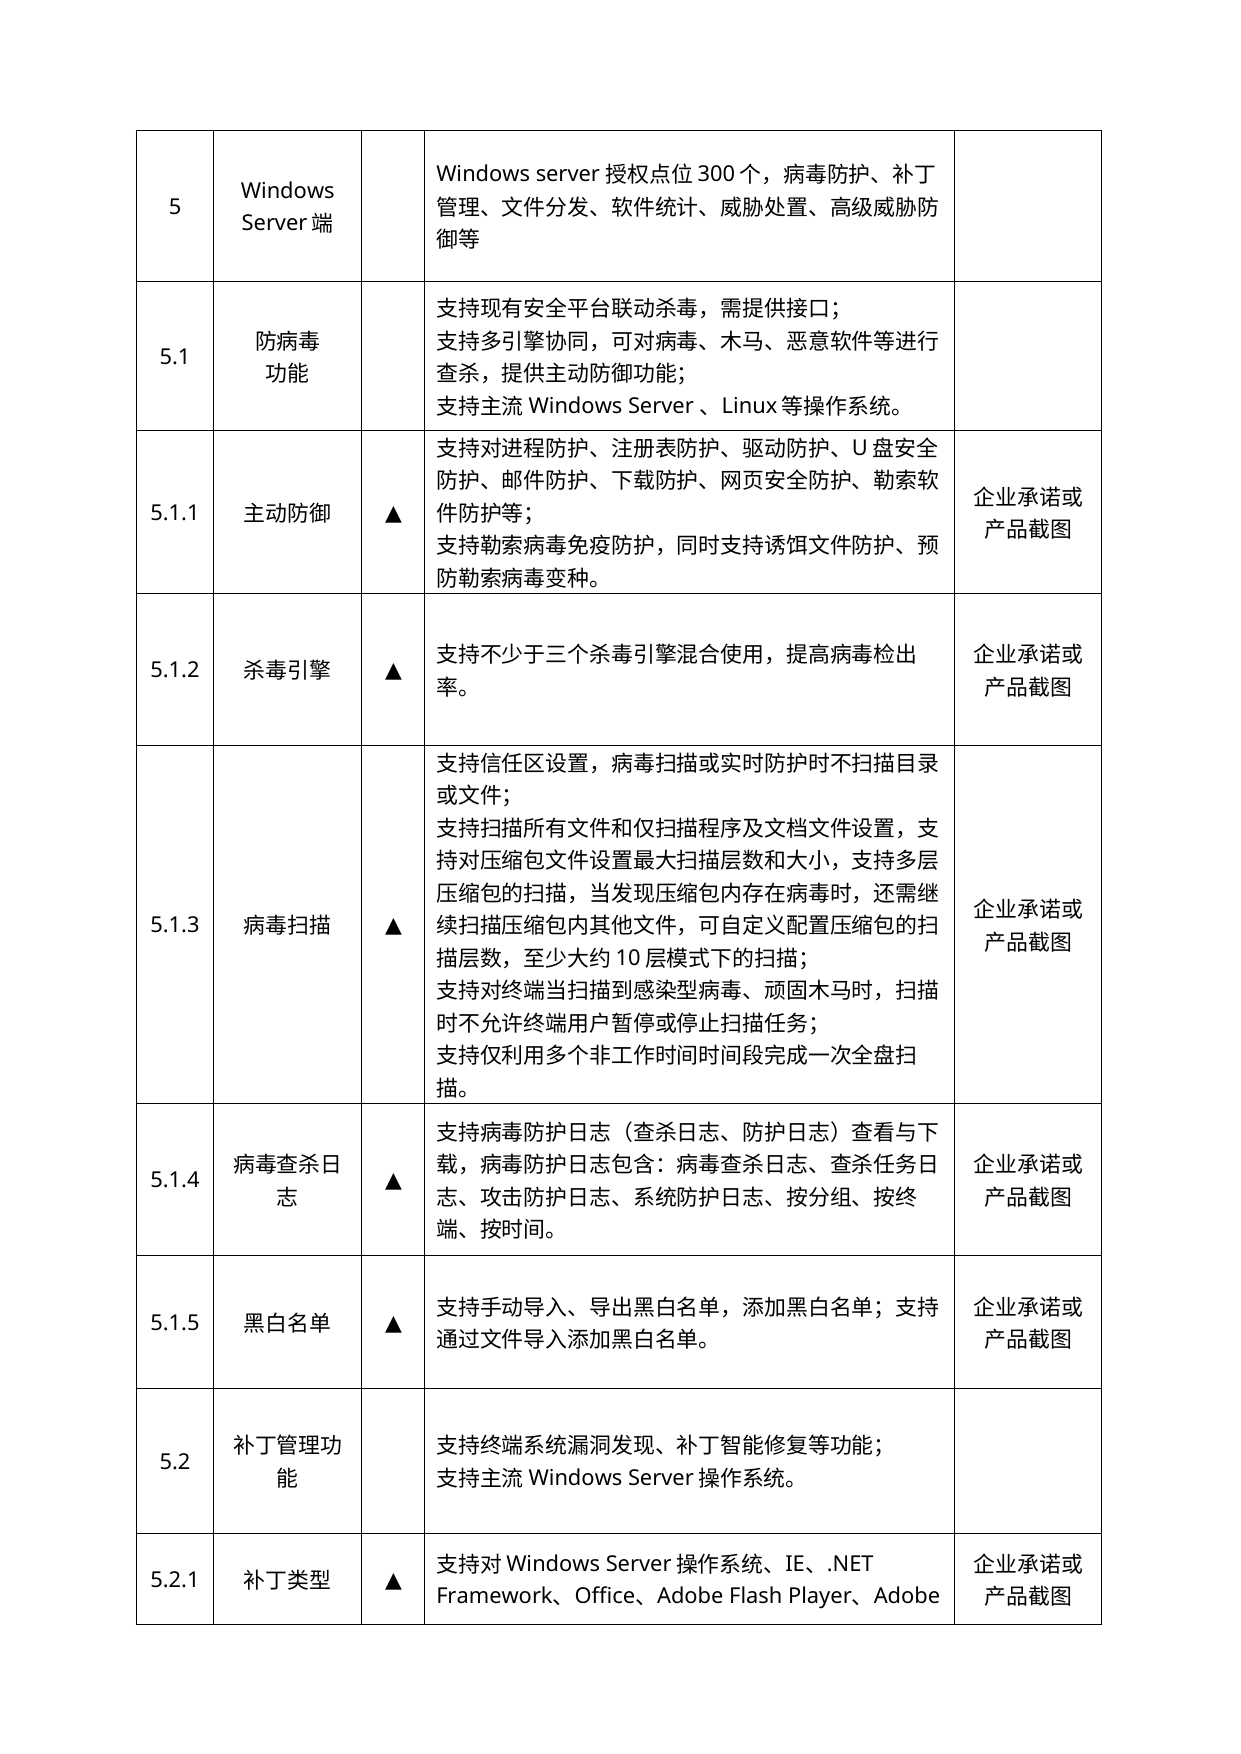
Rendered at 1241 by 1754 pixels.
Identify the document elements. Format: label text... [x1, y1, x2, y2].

table_cell 5.1.1 [137, 431, 213, 593]
table_cell [362, 282, 424, 429]
table_cell 5.1 [137, 282, 213, 429]
table_cell 支持病毒防护日志（查杀日志、防护日志）查看与下载，病毒防护日志包含：病毒查杀日志、查杀任务日志、攻击防护日志、系统防护日志、按分组、按终端、按时间。 [425, 1104, 954, 1255]
table_cell 补丁类型 [214, 1534, 361, 1623]
table_cell 企业承诺或产品截图 [955, 1256, 1101, 1387]
table_cell ▲ [362, 431, 424, 593]
table_cell 企业承诺或产品截图 [955, 1534, 1101, 1623]
table_cell 企业承诺或产品截图 [955, 1104, 1101, 1255]
table_cell 5 [137, 131, 213, 281]
table_cell ▲ [362, 1104, 424, 1255]
table_cell 5.1.4 [137, 1104, 213, 1255]
table_cell [955, 131, 1101, 281]
table_cell 黑白名单 [214, 1256, 361, 1387]
table_cell 企业承诺或产品截图 [955, 746, 1101, 1103]
table_cell 支持终端系统漏洞发现、补丁智能修复等功能； 支持主流 Windows Server操作系统。 [425, 1389, 954, 1533]
table_cell 支持现有安全平台联动杀毒，需提供接口； 支持多引擎协同，可对病毒、木马、恶意软件等进行查杀，提供主动防御功能； 支持主流 Windows Server 、Linux等操作系统。 [425, 282, 954, 429]
table_cell 病毒扫描 [214, 746, 361, 1103]
table_cell 支持不少于三个杀毒引擎混合使用，提高病毒检出率。 [425, 594, 954, 744]
table_cell 杀毒引擎 [214, 594, 361, 744]
table_cell 5.1.2 [137, 594, 213, 744]
table_cell ▲ [362, 594, 424, 744]
table_cell [955, 1389, 1101, 1533]
table_cell 防病毒 功能 [214, 282, 361, 429]
table_cell 支持对进程防护、注册表防护、驱动防护、U盘安全防护、邮件防护、下载防护、网页安全防护、勒索软件防护等； 支持勒索病毒免疫防护，同时支持诱饵文件防护、预防勒索病毒变种。 [425, 431, 954, 593]
table_cell 支持手动导入、导出黑白名单，添加黑白名单；支持通过文件导入添加黑白名单。 [425, 1256, 954, 1387]
table_cell 5.2 [137, 1389, 213, 1533]
table_cell Windows server 授权点位300个，病毒防护、补丁管理、文件分发、软件统计、威胁处置、高级威胁防御等 [425, 131, 954, 281]
table_cell 补丁管理功能 [214, 1389, 361, 1533]
table_cell 病毒查杀日志 [214, 1104, 361, 1255]
table_cell ▲ [362, 1256, 424, 1387]
table_cell Windows Server端 [214, 131, 361, 281]
table_cell 5.1.3 [137, 746, 213, 1103]
table_cell 5.1.5 [137, 1256, 213, 1387]
table_cell 主动防御 [214, 431, 361, 593]
table_cell 支持信任区设置，病毒扫描或实时防护时不扫描目录或文件； 支持扫描所有文件和仅扫描程序及文档文件设置，支持对压缩包文件设置最大扫描层数和大小，支持多层压缩包的扫描，当发现压缩包内存在病毒时，还需继续扫描压缩包内其他文件，可自定义配置压缩包的扫描层数，至少大约10层模式下的扫描； 支持对终端当扫描到感染型病毒、顽固木马时，扫描时不允许终端用户暂停或停止扫描任务； 支持仅利用多个非工作时间时间段完成一次全盘扫描。 [425, 746, 954, 1103]
table_cell ▲ [362, 746, 424, 1103]
table_cell 5.2.1 [137, 1534, 213, 1623]
table_cell ▲ [362, 1534, 424, 1623]
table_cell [425, 1534, 954, 1623]
table_cell [955, 282, 1101, 429]
table_cell 企业承诺或产品截图 [955, 594, 1101, 744]
table_cell 企业承诺或产品截图 [955, 431, 1101, 593]
table_cell [362, 131, 424, 281]
table_cell [362, 1389, 424, 1533]
